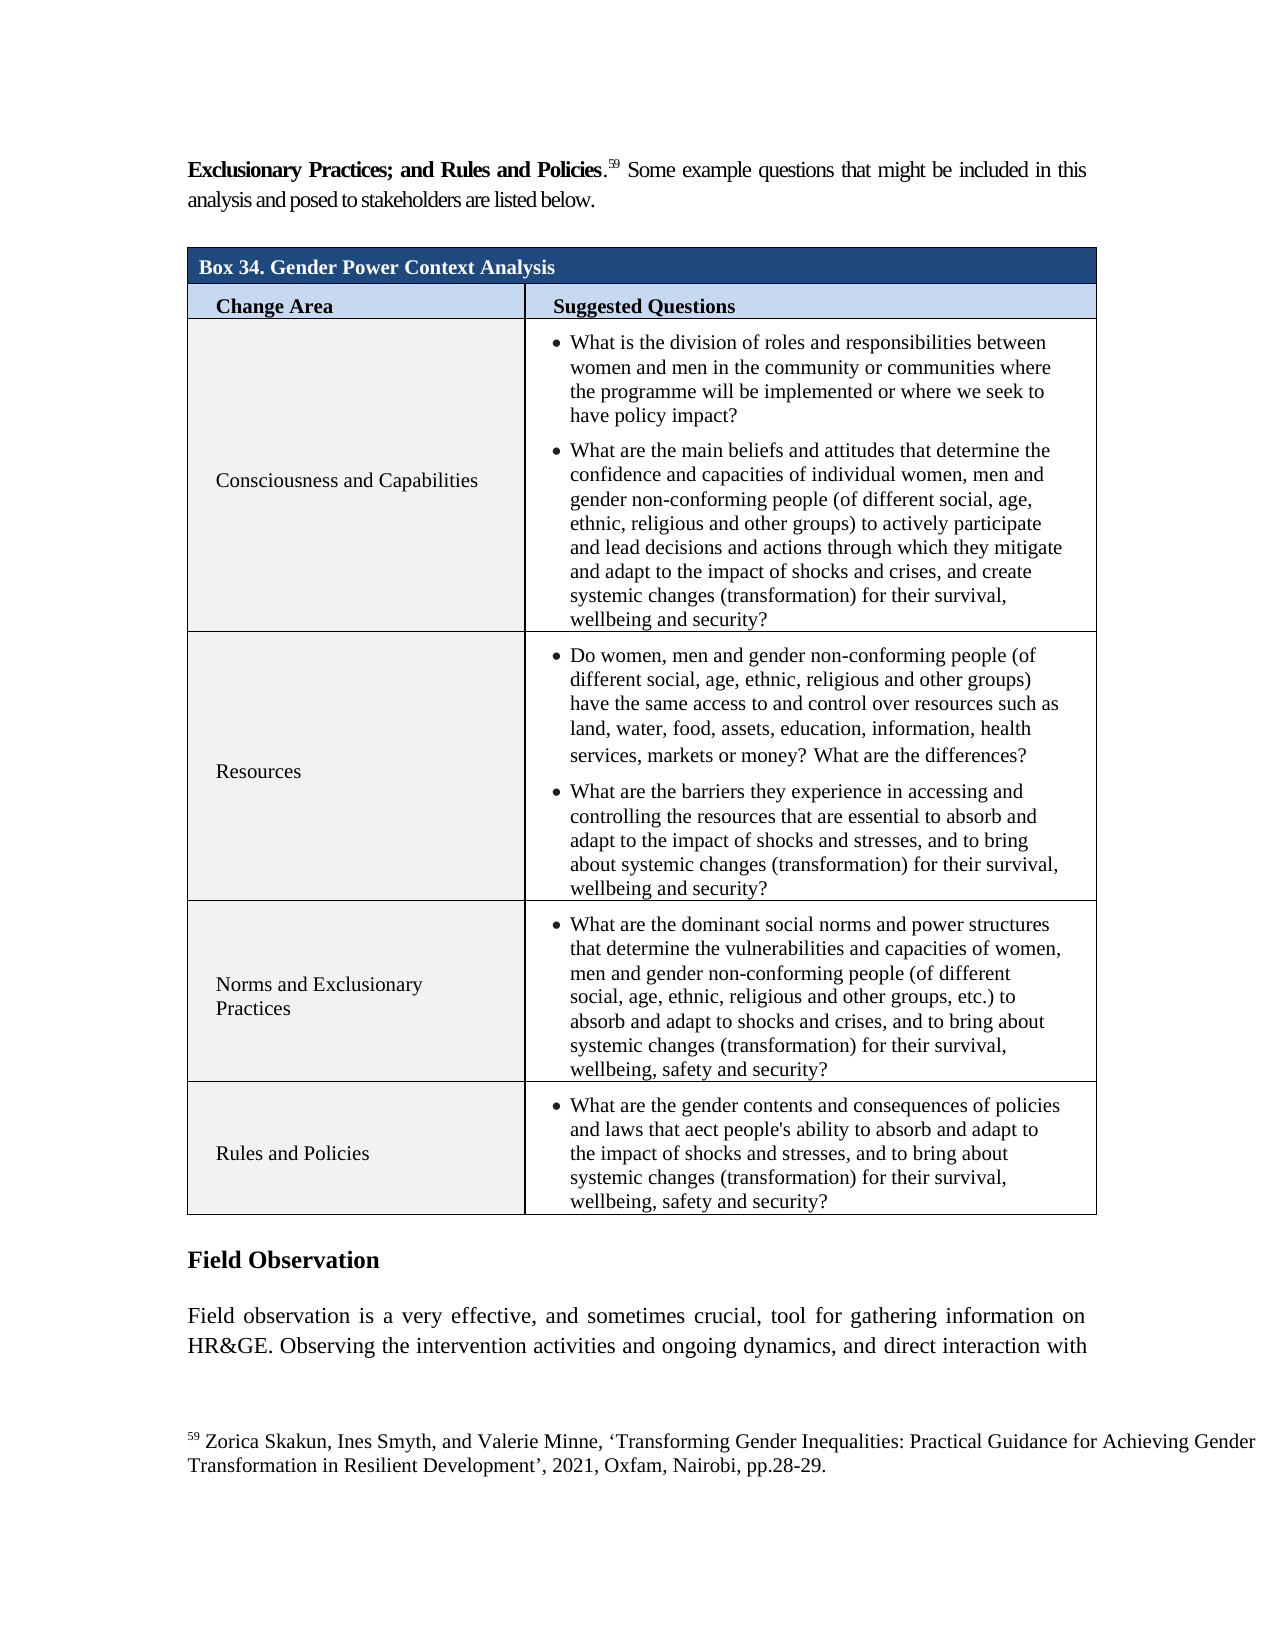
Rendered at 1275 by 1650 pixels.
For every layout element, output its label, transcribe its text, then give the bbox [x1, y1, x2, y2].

table_cell Rules and Policies [188, 1082, 524, 1213]
text Field Observation [0, 1245, 1275, 1273]
table_cell Change Area [188, 284, 524, 318]
table_cell What is the division of roles and responsibilities between women and men in the community or communities where the programme will be implemented or where we seek to have policy impact? What are the main beliefs and attitudes that determine the confidence and capacities of individual women, men and gender non-conforming people (of different social, age, ethnic, religious and other groups) to actively participate and lead decisions and actions through which they mitigate and adapt to the impact of shocks and crises, and create systemic changes (transformation) for their survival, wellbeing and security? [526, 319, 1096, 631]
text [187, 156, 1087, 213]
table_cell Resources [188, 632, 524, 900]
table_cell Norms and Exclusionary Practices [188, 901, 524, 1081]
table_header Box 34. Gender Power Context Analysis [188, 248, 1096, 283]
table_cell Do women, men and gender non-conforming people (of different social, age, ethnic, religious and other groups) have the same access to and control over resources such as land, water, food, assets, education, information, health services, markets or money? What are the differences? What are the barriers they experience in accessing and controlling the resources that are essential to absorb and adapt to the impact of shocks and stresses, and to bring about systemic changes (transformation) for their survival, wellbeing and security? [526, 632, 1096, 900]
table_cell Consciousness and Capabilities [188, 319, 524, 631]
table_cell Suggested Questions [526, 284, 1096, 318]
table_cell What are the gender contents and consequences of policies and laws that aect people's ability to absorb and adapt to the impact of shocks and stresses, and to bring about systemic changes (transformation) for their survival, wellbeing, safety and security? [526, 1082, 1096, 1213]
table_cell What are the dominant social norms and power structures that determine the vulnerabilities and capacities of women, men and gender non-conforming people (of different social, age, ethnic, religious and other groups, etc.) to absorb and adapt to shocks and crises, and to bring about systemic changes (transformation) for their survival, wellbeing, safety and security? [526, 901, 1096, 1081]
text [187, 1302, 1088, 1359]
